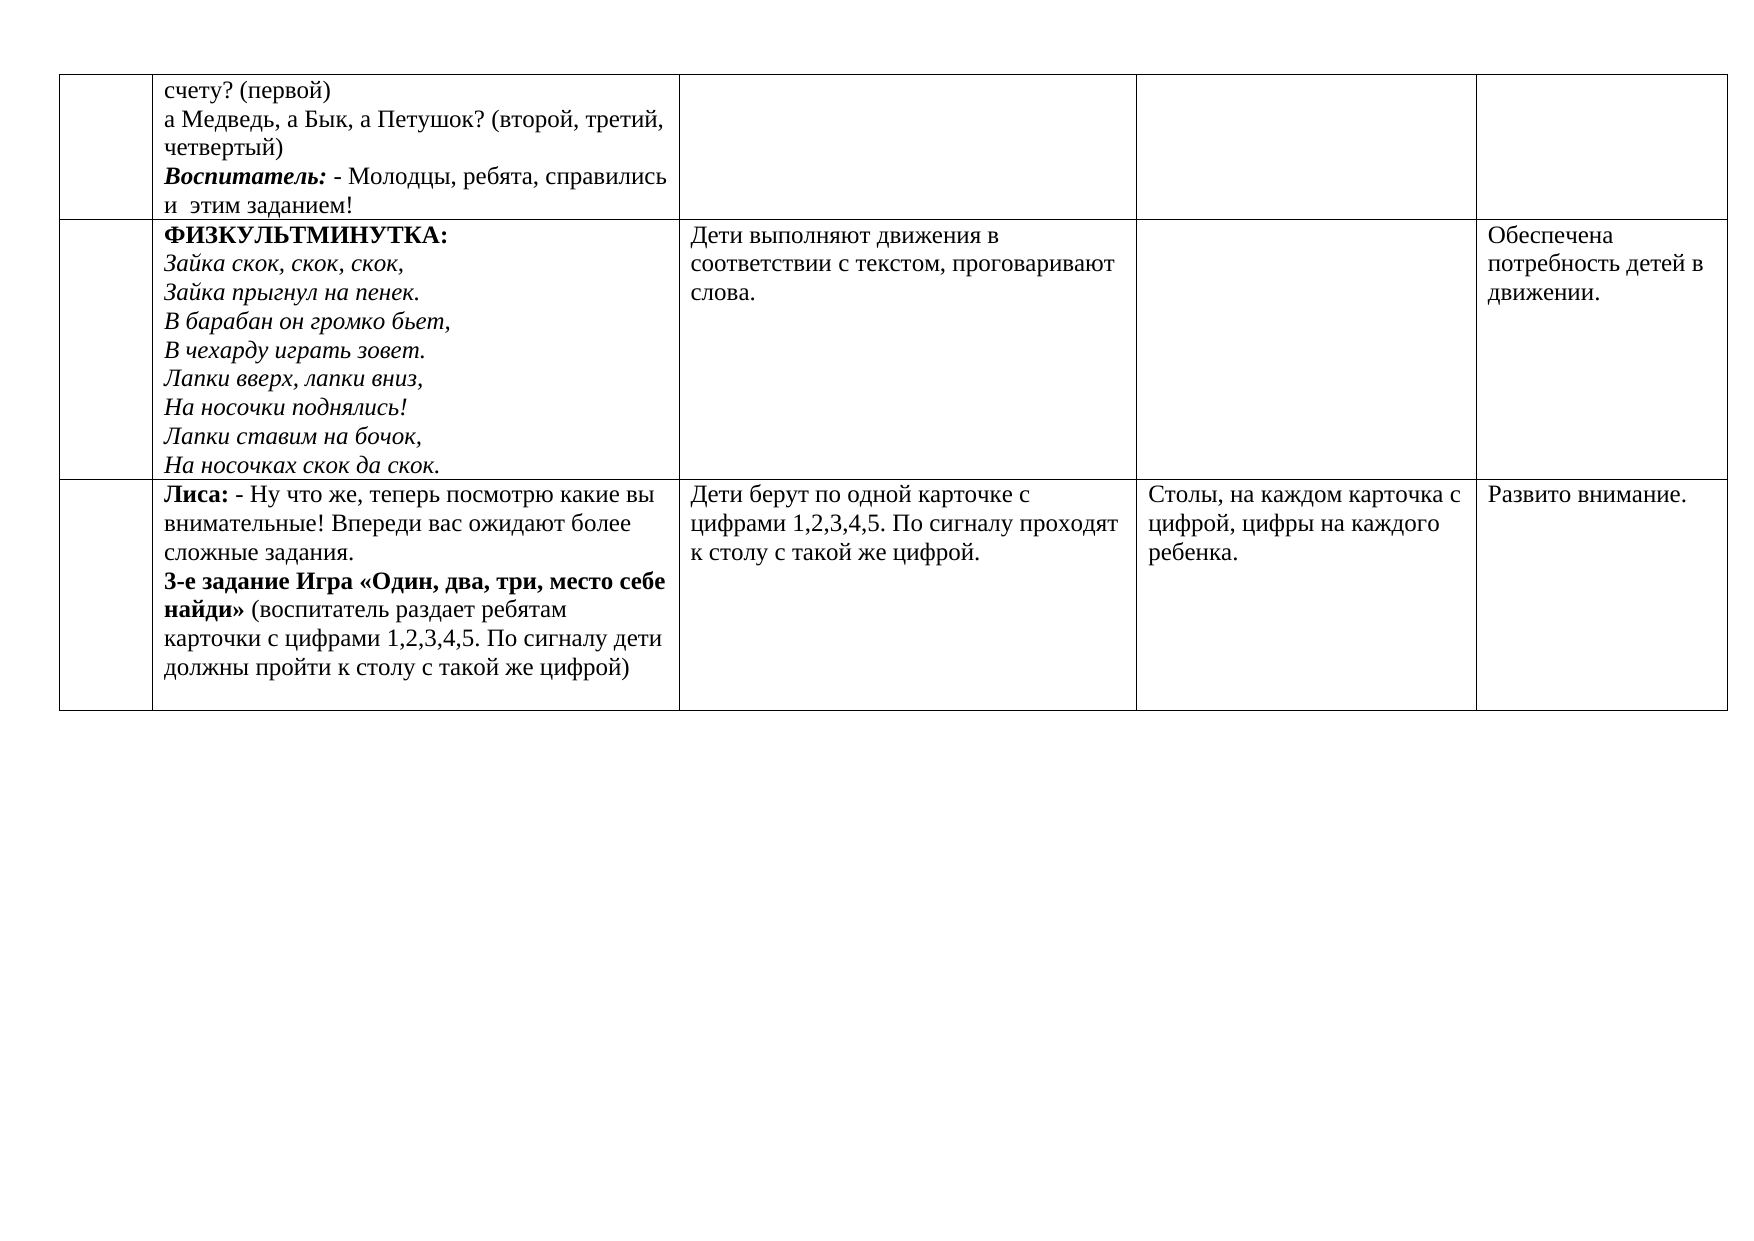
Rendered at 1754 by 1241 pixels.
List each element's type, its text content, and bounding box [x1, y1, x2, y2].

table_cell Столы, на каждом карточка с цифрой, цифры на каждого ребенка. [1137, 480, 1476, 709]
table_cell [153, 75, 679, 219]
table_cell Развито внимание. [1477, 480, 1727, 709]
table_cell ФИЗКУЛЬТМИНУТКА: Зайка скок, скок, скок, Зайка прыгнул на пенек. В барабан он громко бьет, В чехарду играть зовет. Лапки вверх, лапки вниз, На носочки поднялись! Лапки ставим на бочок, На носочках скок да скок. [153, 220, 679, 478]
table_cell Дети выполняют движения в соответствии с текстом, проговаривают слова. [680, 220, 1136, 478]
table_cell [680, 75, 1136, 219]
table_cell Лиса: - Ну что же, теперь посмотрю какие вы внимательные! Впереди вас ожидают более сложные задания. 3-е задание Игра «Один, два, три, место себе найди» (воспитатель раздает ребятам карточки с цифрами 1,2,3,4,5. По сигналу дети должны пройти к столу с такой же цифрой) [153, 480, 679, 709]
table_cell [1137, 220, 1476, 478]
table_cell [60, 75, 152, 219]
table_cell [60, 480, 152, 709]
table_cell Обеспечена потребность детей в движении. [1477, 220, 1727, 478]
table_cell Дети берут по одной карточке с цифрами 1,2,3,4,5. По сигналу проходят к столу с такой же цифрой. [680, 480, 1136, 709]
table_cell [1137, 75, 1476, 219]
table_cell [1477, 75, 1727, 219]
table_cell [60, 220, 152, 478]
